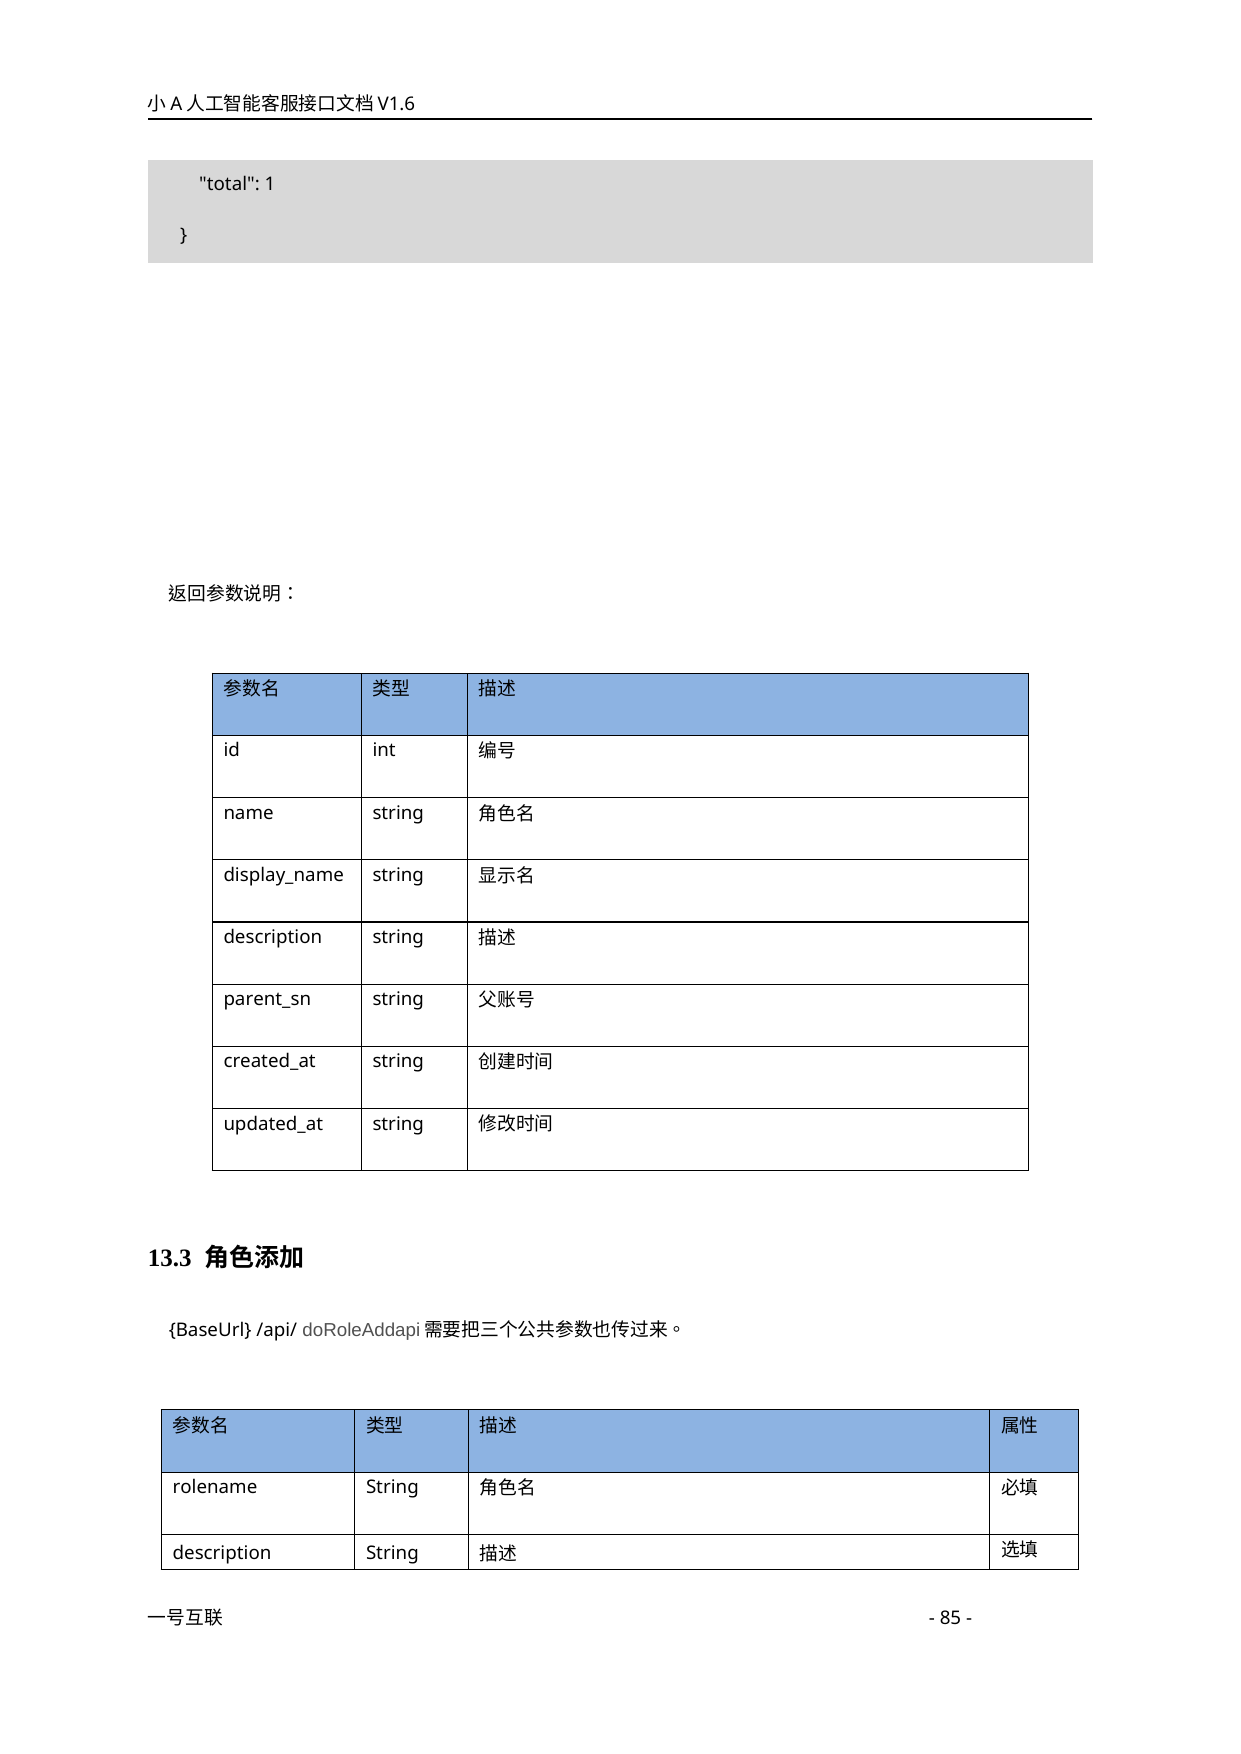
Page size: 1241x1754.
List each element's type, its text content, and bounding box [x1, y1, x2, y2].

table_cell string [362, 985, 467, 1046]
table_cell description [213, 923, 361, 984]
table_cell 显示名 [468, 860, 1028, 921]
table_cell string [362, 1047, 467, 1108]
table_cell 角色名 [468, 798, 1028, 859]
table_cell 修改时间 [468, 1109, 1028, 1170]
table_cell 选填 [990, 1535, 1078, 1569]
table_cell 父账号 [468, 985, 1028, 1046]
table_cell int [362, 736, 467, 797]
table_cell string [362, 923, 467, 984]
table_header 类型 [355, 1410, 468, 1472]
table_header 类型 [362, 674, 467, 735]
table_cell 必填 [990, 1473, 1078, 1534]
table_header 参数名 [162, 1410, 354, 1472]
table_cell parent_sn [213, 985, 361, 1046]
table_cell 描述 [468, 923, 1028, 984]
subtitle 13.3 角色添加 [148, 1223, 1092, 1288]
table_cell 角色名 [469, 1473, 989, 1534]
table_cell rolename [162, 1473, 354, 1534]
table_cell updated_at [213, 1109, 361, 1170]
table_header 描述 [468, 674, 1028, 735]
table_cell string [362, 860, 467, 921]
table_cell string [362, 1109, 467, 1170]
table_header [148, 160, 1093, 263]
table_cell description [162, 1535, 354, 1569]
table_cell string [362, 798, 467, 859]
table_cell 编号 [468, 736, 1028, 797]
text 返回参数说明： [148, 578, 1092, 610]
table_cell id [213, 736, 361, 797]
table_header 属性 [990, 1410, 1078, 1472]
table_cell String [355, 1535, 468, 1569]
table_cell 创建时间 [468, 1047, 1028, 1108]
table_header 描述 [469, 1410, 989, 1472]
text {BaseUrl} /api/ doRoleAddapi需要把三个公共参数也传过来。 [148, 1313, 1092, 1345]
table_cell created_at [213, 1047, 361, 1108]
table_header 参数名 [213, 674, 361, 735]
table_cell String [355, 1473, 468, 1534]
table_cell 描述 [469, 1535, 989, 1569]
table_cell name [213, 798, 361, 859]
table_cell display_name [213, 860, 361, 921]
